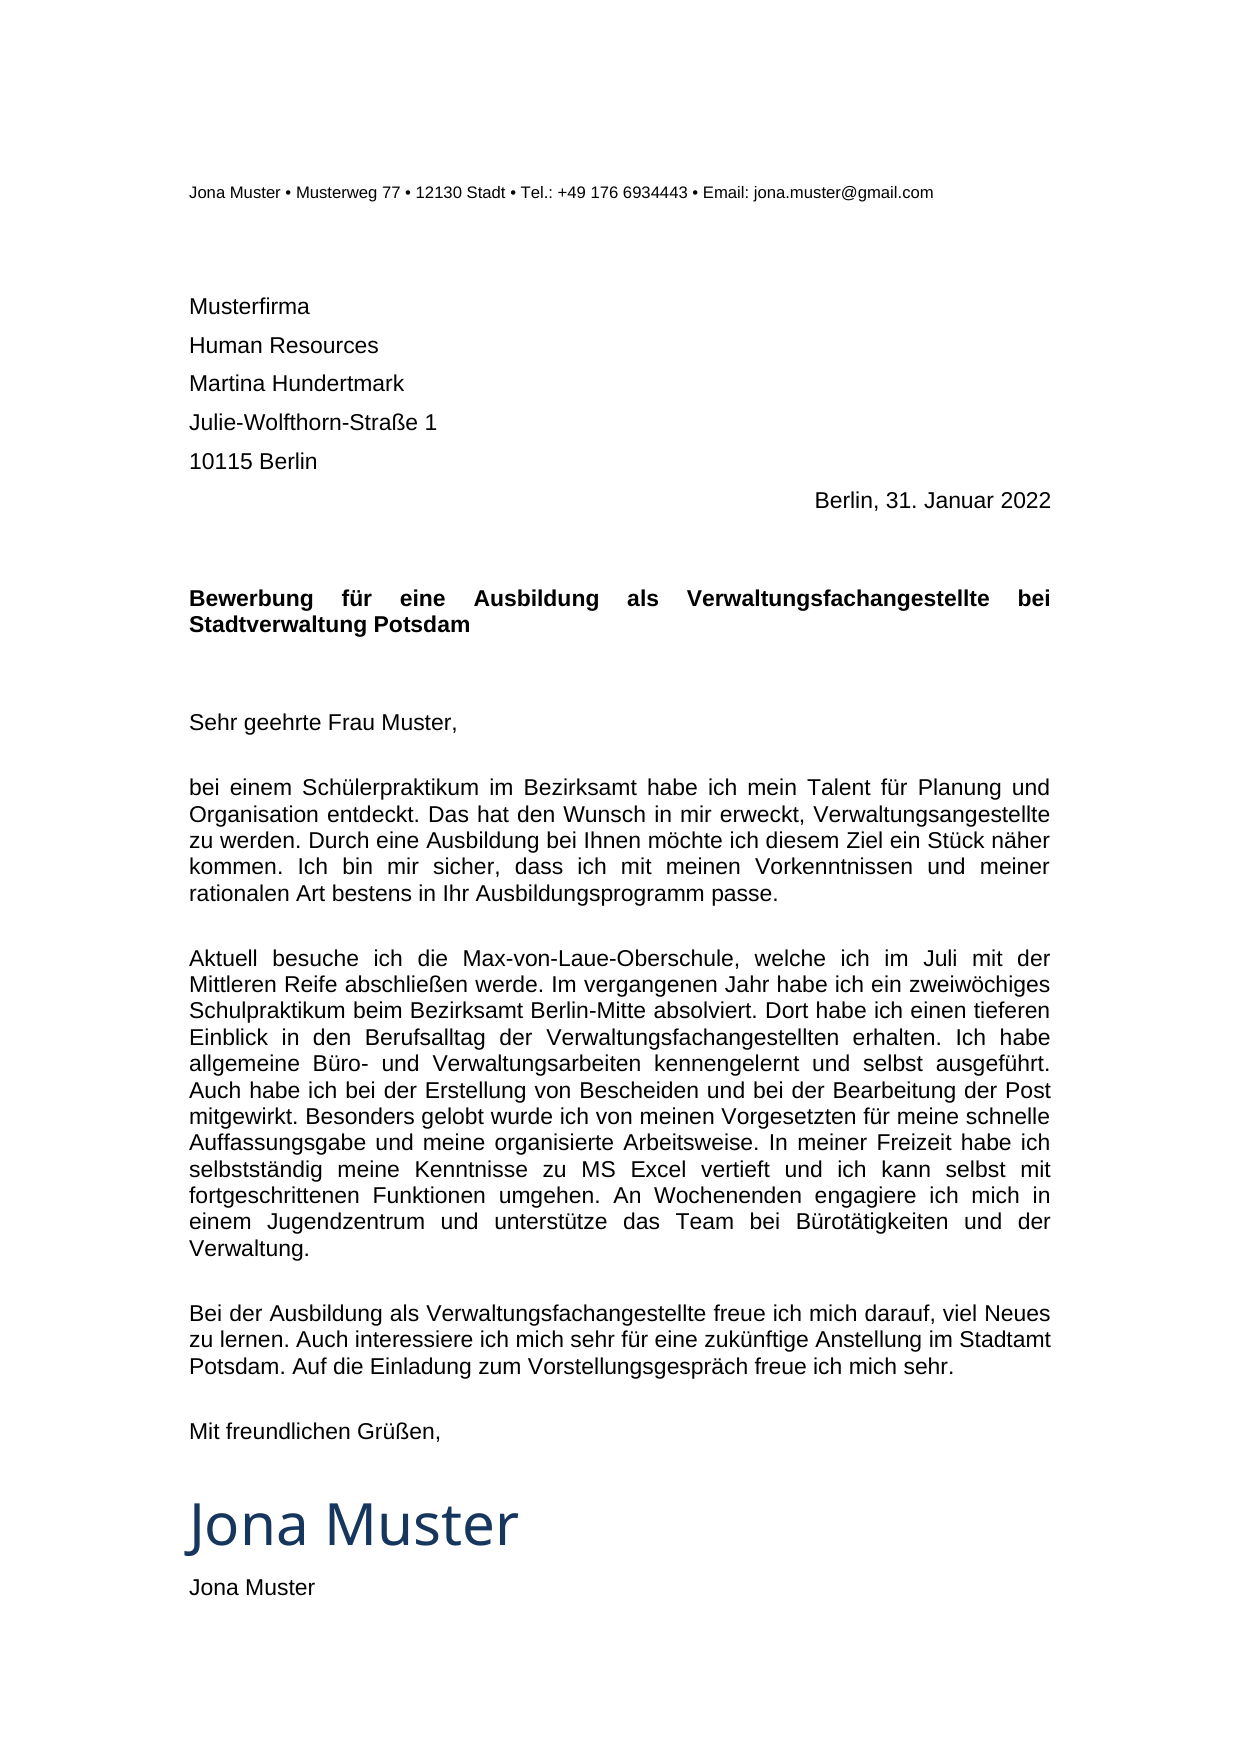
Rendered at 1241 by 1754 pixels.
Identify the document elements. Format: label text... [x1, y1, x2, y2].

text Sehr geehrte Frau Muster, [189, 709, 1051, 735]
text Bewerbung für eine Ausbildung als Verwaltungsfachangestellte bei Stadtverwaltung Potsdam [189, 585, 1051, 637]
text Aktuell besuche ich die Max-von-Laue-Oberschule, welche ich im Juli mit der Mittleren Reife abschließen werde. Im vergangenen Jahr habe ich ein zweiwöchiges Schulpraktikum beim Bezirksamt Berlin-Mitte absolviert. Dort habe ich einen tieferen Einblick in den Berufsalltag der Verwaltungsfachangestellten erhalten. Ich habe allgemeine Büro- und Verwaltungsarbeiten kennengelernt und selbst ausgeführt. Auch habe ich bei der Erstellung von Bescheiden und bei der Bearbeitung der Post mitgewirkt. Besonders gelobt wurde ich von meinen Vorgesetzten für meine schnelle Auffassungsgabe und meine organisierte Arbeitsweise. In meiner Freizeit habe ich selbstständig meine Kenntnisse zu MS Excel vertieft und ich kann selbst mit fortgeschrittenen Funktionen umgehen. An Wochenenden engagiere ich mich in einem Jugendzentrum und unterstütze das Team bei Bürotätigkeiten und der Verwaltung. [189, 945, 1051, 1261]
text Martina Hundertmark [189, 370, 1051, 397]
text Berlin, 31. Januar 2022 [189, 487, 1051, 513]
text Jona Muster [189, 1483, 1051, 1562]
text Julie-Wolfthorn-Straße 1 [189, 409, 1051, 436]
text Bei der Ausbildung als Verwaltungsfachangestellte freue ich mich darauf, viel Neues zu lernen. Auch interessiere ich mich sehr für eine zukünftige Anstellung im Stadtamt Potsdam. Auf die Einladung zum Vorstellungsgespräch freue ich mich sehr. [189, 1300, 1051, 1379]
text Jona Muster • Musterweg 77 • 12130 Stadt • Tel.: +49 176 6934443 • Email: jona.muster@gmail.com [189, 183, 1051, 202]
text Human Resources [189, 332, 1051, 358]
text bei einem Schülerpraktikum im Bezirksamt habe ich mein Talent für Planung und Organisation entdeckt. Das hat den Wunsch in mir erweckt, Verwaltungsangestellte zu werden. Durch eine Ausbildung bei Ihnen möchte ich diesem Ziel ein Stück näher kommen. Ich bin mir sicher, dass ich mit meinen Vorkenntnissen und meiner rationalen Art bestens in Ihr Ausbildungsprogramm passe. [189, 774, 1051, 906]
text Mit freundlichen Grüßen, [189, 1418, 1051, 1444]
text Jona Muster [189, 1574, 1051, 1601]
text 10115 Berlin [189, 448, 1051, 474]
text Musterfirma [189, 293, 1051, 319]
